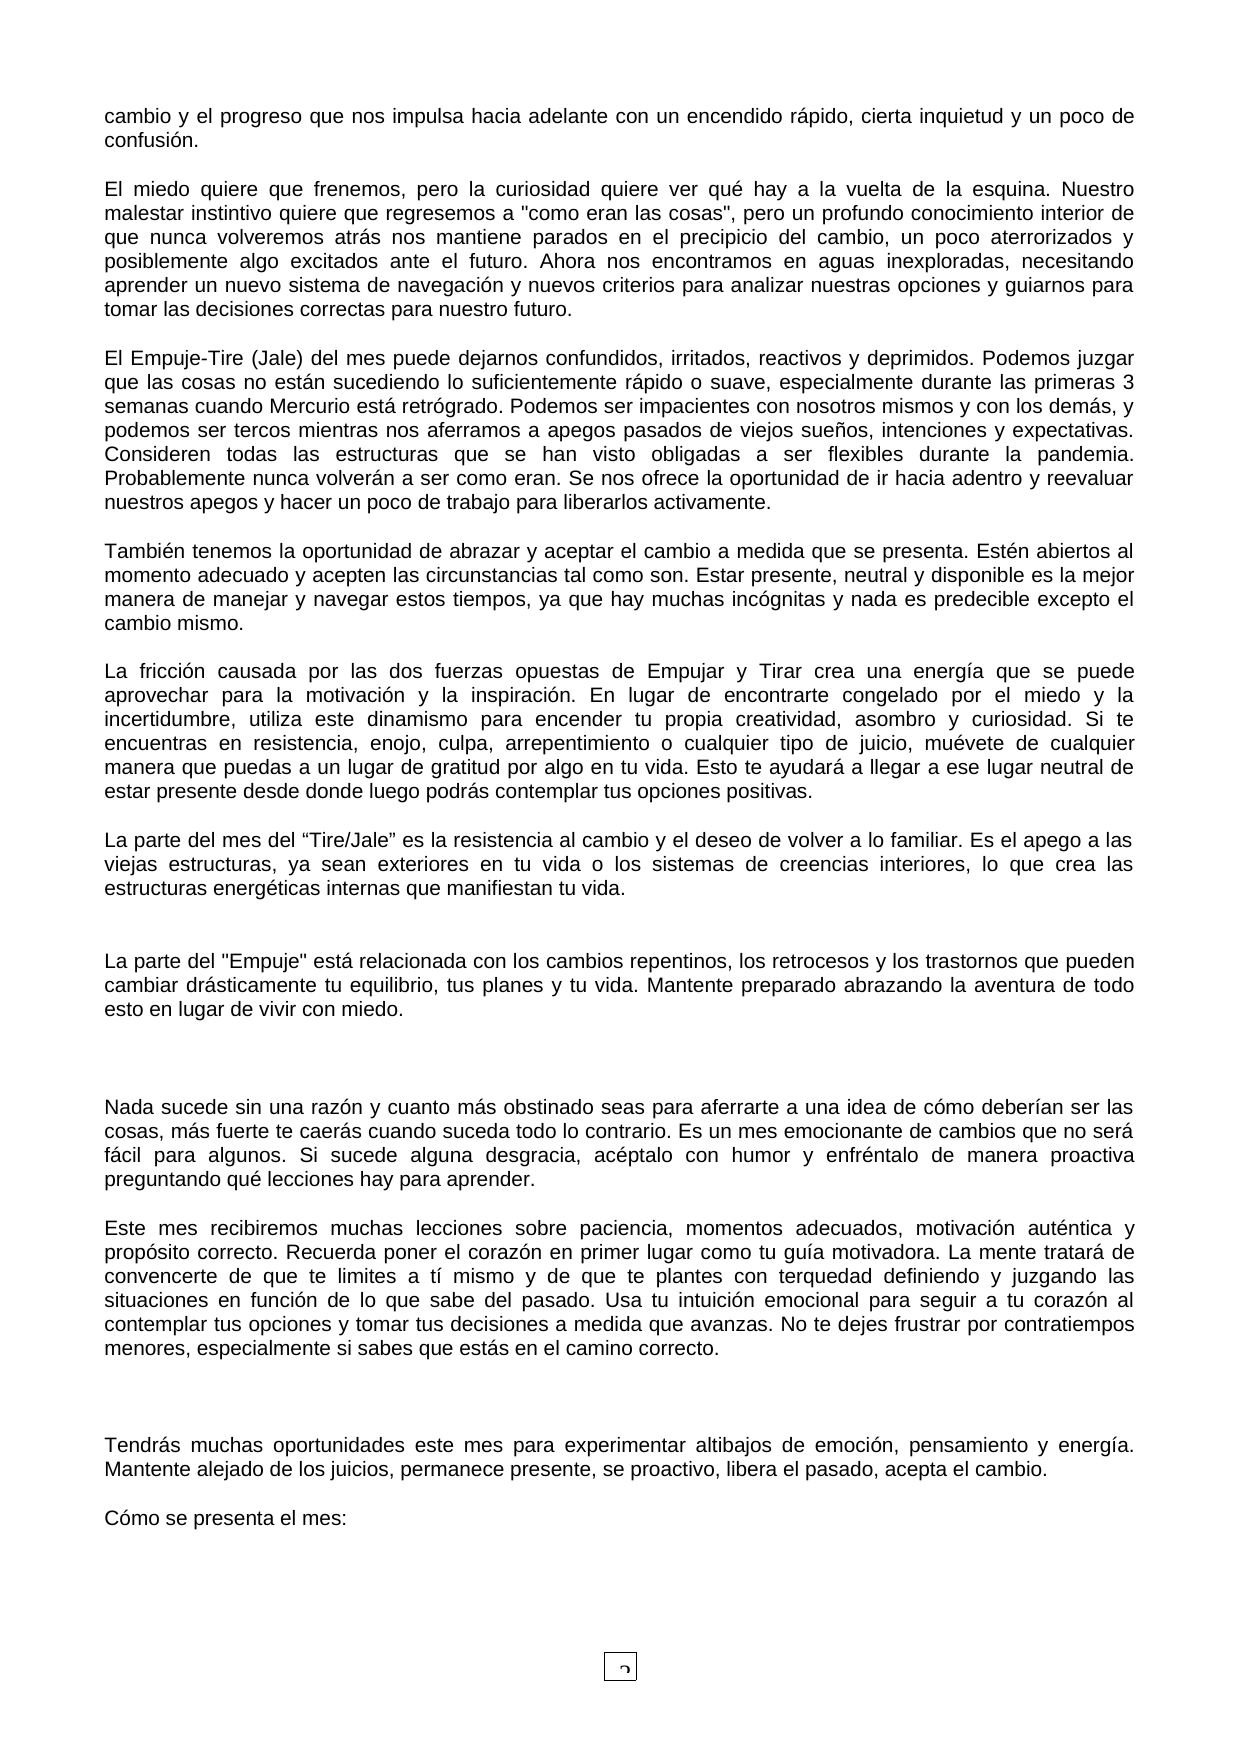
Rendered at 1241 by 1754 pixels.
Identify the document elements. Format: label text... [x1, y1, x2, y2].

text La parte del "Empuje" está relacionada con los cambios repentinos, los retrocesos y los trastornos que pueden cambiar drásticamente tu equilibrio, tus planes y tu vida. Mantente preparado abrazando la aventura de todo esto en lugar de vivir con miedo. [104, 925, 1136, 1021]
text El miedo quiere que frenemos, pero la curiosidad quiere ver qué hay a la vuelta de la esquina. Nuestro malestar instintivo quiere que regresemos a "como eran las cosas", pero un profundo conocimiento interior de que nunca volveremos atrás nos mantiene parados en el precipicio del cambio, un poco aterrorizados y posiblemente algo excitados ante el futuro. Ahora nos encontramos en aguas inexploradas, necesitando aprender un nuevo sistema de navegación y nuevos criterios para analizar nuestras opciones y guiarnos para tomar las decisiones correctas para nuestro futuro. [104, 177, 1136, 321]
text Nada sucede sin una razón y cuanto más obstinado seas para aferrarte a una idea de cómo deberían ser las cosas, más fuerte te caerás cuando suceda todo lo contrario. Es un mes emocionante de cambios que no será fácil para algunos. Si sucede alguna desgracia, acéptalo con humor y enfréntalo de manera proactiva preguntando qué lecciones hay para aprender. [104, 1095, 1136, 1191]
text Cómo se presenta el mes: [104, 1506, 1136, 1530]
text La parte del mes del “Tire/Jale” es la resistencia al cambio y el deseo de volver a lo familiar. Es el apego a las viejas estructuras, ya sean exteriores en tu vida o los sistemas de creencias interiores, lo que crea las estructuras energéticas internas que manifiestan tu vida. [104, 828, 1136, 900]
text Este mes recibiremos muchas lecciones sobre paciencia, momentos adecuados, motivación auténtica y propósito correcto. Recuerda poner el corazón en primer lugar como tu guía motivadora. La mente tratará de convencerte de que te limites a tí mismo y de que te plantes con terquedad definiendo y juzgando las situaciones en función de lo que sabe del pasado. Usa tu intuición emocional para seguir a tu corazón al contemplar tus opciones y tomar tus decisiones a medida que avanzas. No te dejes frustrar por contratiempos menores, especialmente si sabes que estás en el camino correcto. [104, 1216, 1136, 1359]
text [104, 104, 1136, 152]
text La fricción causada por las dos fuerzas opuestas de Empujar y Tirar crea una energía que se puede aprovechar para la motivación y la inspiración. En lugar de encontrarte congelado por el miedo y la incertidumbre, utiliza este dinamismo para encender tu propia creatividad, asombro y curiosidad. Si te encuentras en resistencia, enojo, culpa, arrepentimiento o cualquier tipo de juicio, muévete de cualquier manera que puedas a un lugar de gratitud por algo en tu vida. Esto te ayudará a llegar a ese lugar neutral de estar presente desde donde luego podrás contemplar tus opciones positivas. [104, 659, 1136, 803]
text También tenemos la oportunidad de abrazar y aceptar el cambio a medida que se presenta. Estén abiertos al momento adecuado y acepten las circunstancias tal como son. Estar presente, neutral y disponible es la mejor manera de manejar y navegar estos tiempos, ya que hay muchas incógnitas y nada es predecible excepto el cambio mismo. [104, 538, 1136, 634]
text El Empuje-Tire (Jale) del mes puede dejarnos confundidos, irritados, reactivos y deprimidos. Podemos juzgar que las cosas no están sucediendo lo suficientemente rápido o suave, especialmente durante las primeras 3 semanas cuando Mercurio está retrógrado. Podemos ser impacientes con nosotros mismos y con los demás, y podemos ser tercos mientras nos aferramos a apegos pasados de viejos sueños, intenciones y expectativas. Consideren todas las estructuras que se han visto obligadas a ser flexibles durante la pandemia. Probablemente nunca volverán a ser como eran. Se nos ofrece la oportunidad de ir hacia adentro y reevaluar nuestros apegos y hacer un poco de trabajo para liberarlos activamente. [104, 346, 1136, 513]
text Tendrás muchas oportunidades este mes para experimentar altibajos de emoción, pensamiento y energía. Mantente alejado de los juicios, permanece presente, se proactivo, libera el pasado, acepta el cambio. [104, 1433, 1136, 1481]
